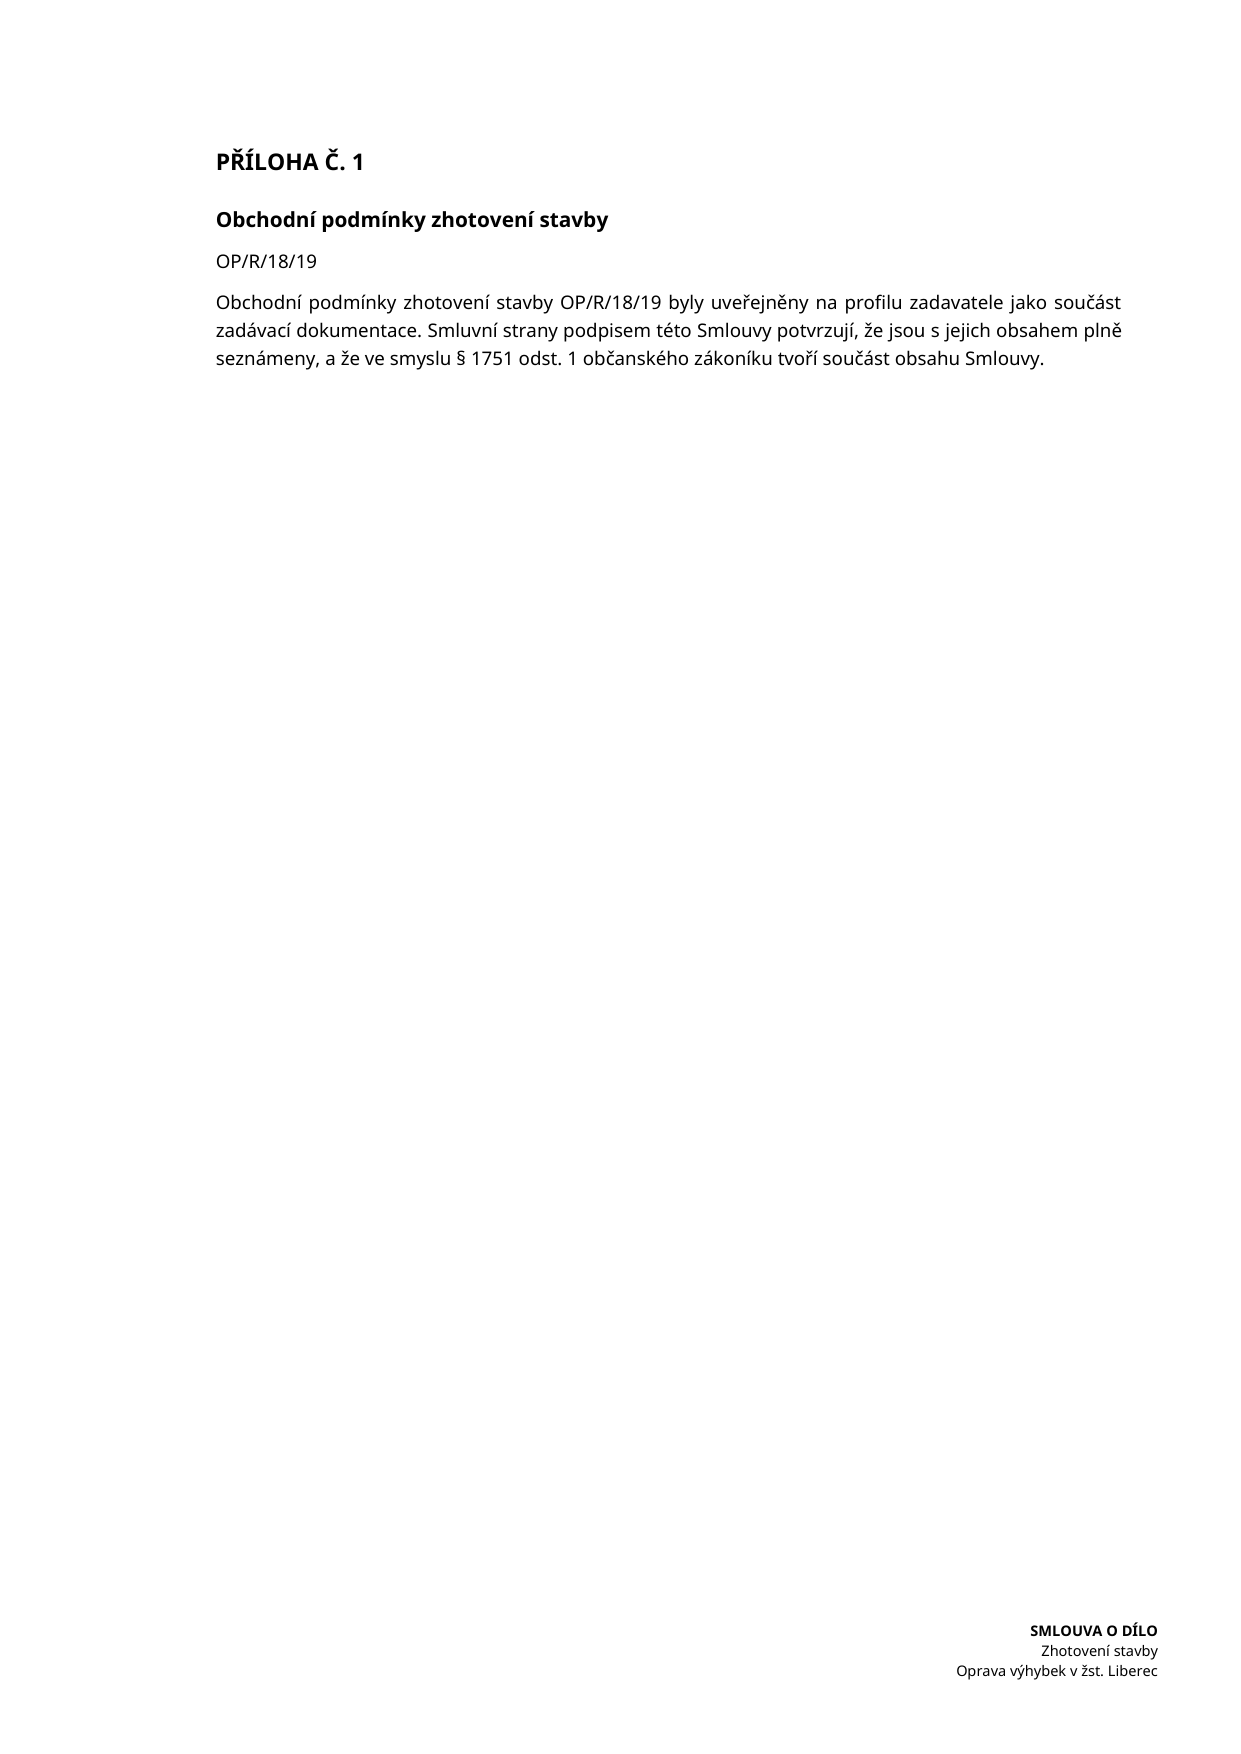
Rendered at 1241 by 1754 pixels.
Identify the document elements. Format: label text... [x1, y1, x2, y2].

text Obchodní podmínky zhotovení stavby OP/R/18/19 byly uveřejněny na profilu zadavatele jako součást zadávací dokumentace. Smluvní strany podpisem této Smlouvy potvrzují, že jsou s jejich obsahem plně seznámeny, a že ve smyslu § 1751 odst. 1 občanského zákoníku tvoří součást obsahu Smlouvy. [216, 289, 1122, 371]
text Příloha č. 1 [216, 146, 1122, 177]
text OP/R/18/19 [216, 249, 1122, 274]
text Obchodní podmínky zhotovení stavby [216, 205, 1122, 233]
